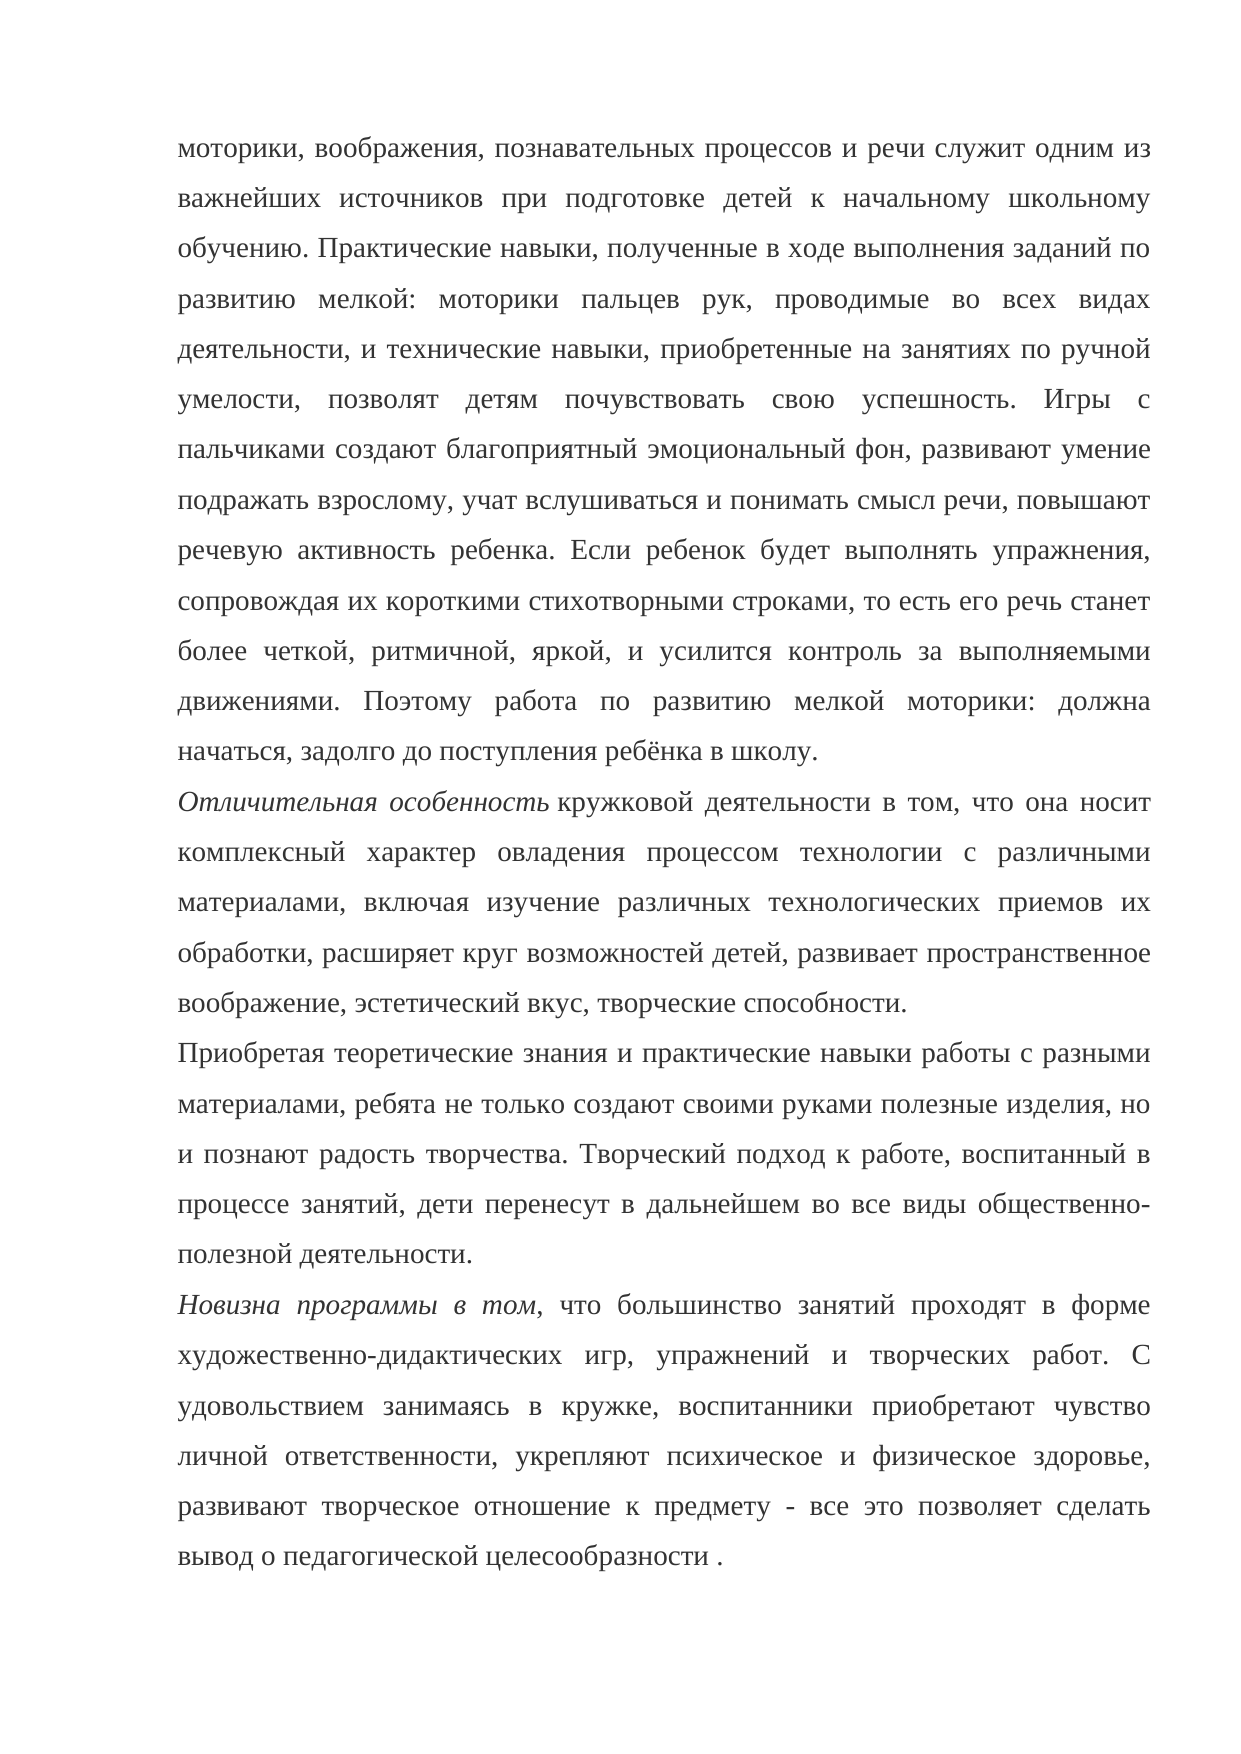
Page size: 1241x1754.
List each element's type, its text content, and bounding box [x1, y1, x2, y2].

text Новизна программы в том, что большинство занятий проходят в форме художественно-дидактических игр, упражнений и творческих работ. С удовольствием занимаясь в кружке, воспитанники приобретают чувство личной ответственности, укрепляют психическое и физическое здоровье, развивают творческое отношение к предмету - все это позволяет сделать вывод о педагогической целесообразности . [177, 1287, 1152, 1572]
text Приобретая теоретические знания и практические навыки работы с разными материалами, ребята не только создают своими руками полезные изделия, но и познают радость творчества. Творческий подход к работе, воспитанный в процессе занятий, дети перенесут в дальнейшем во все виды общественно-полезной деятельности. [177, 1035, 1152, 1270]
text Отличительная особенность кружковой деятельности в том, что она носит комплексный характер овладения процессом технологии с различными материалами, включая изучение различных технологических приемов их обработки, расширяет круг возможностей детей, развивает пространственное воображение, эстетический вкус, творческие способности. [177, 784, 1152, 1019]
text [177, 130, 1152, 767]
